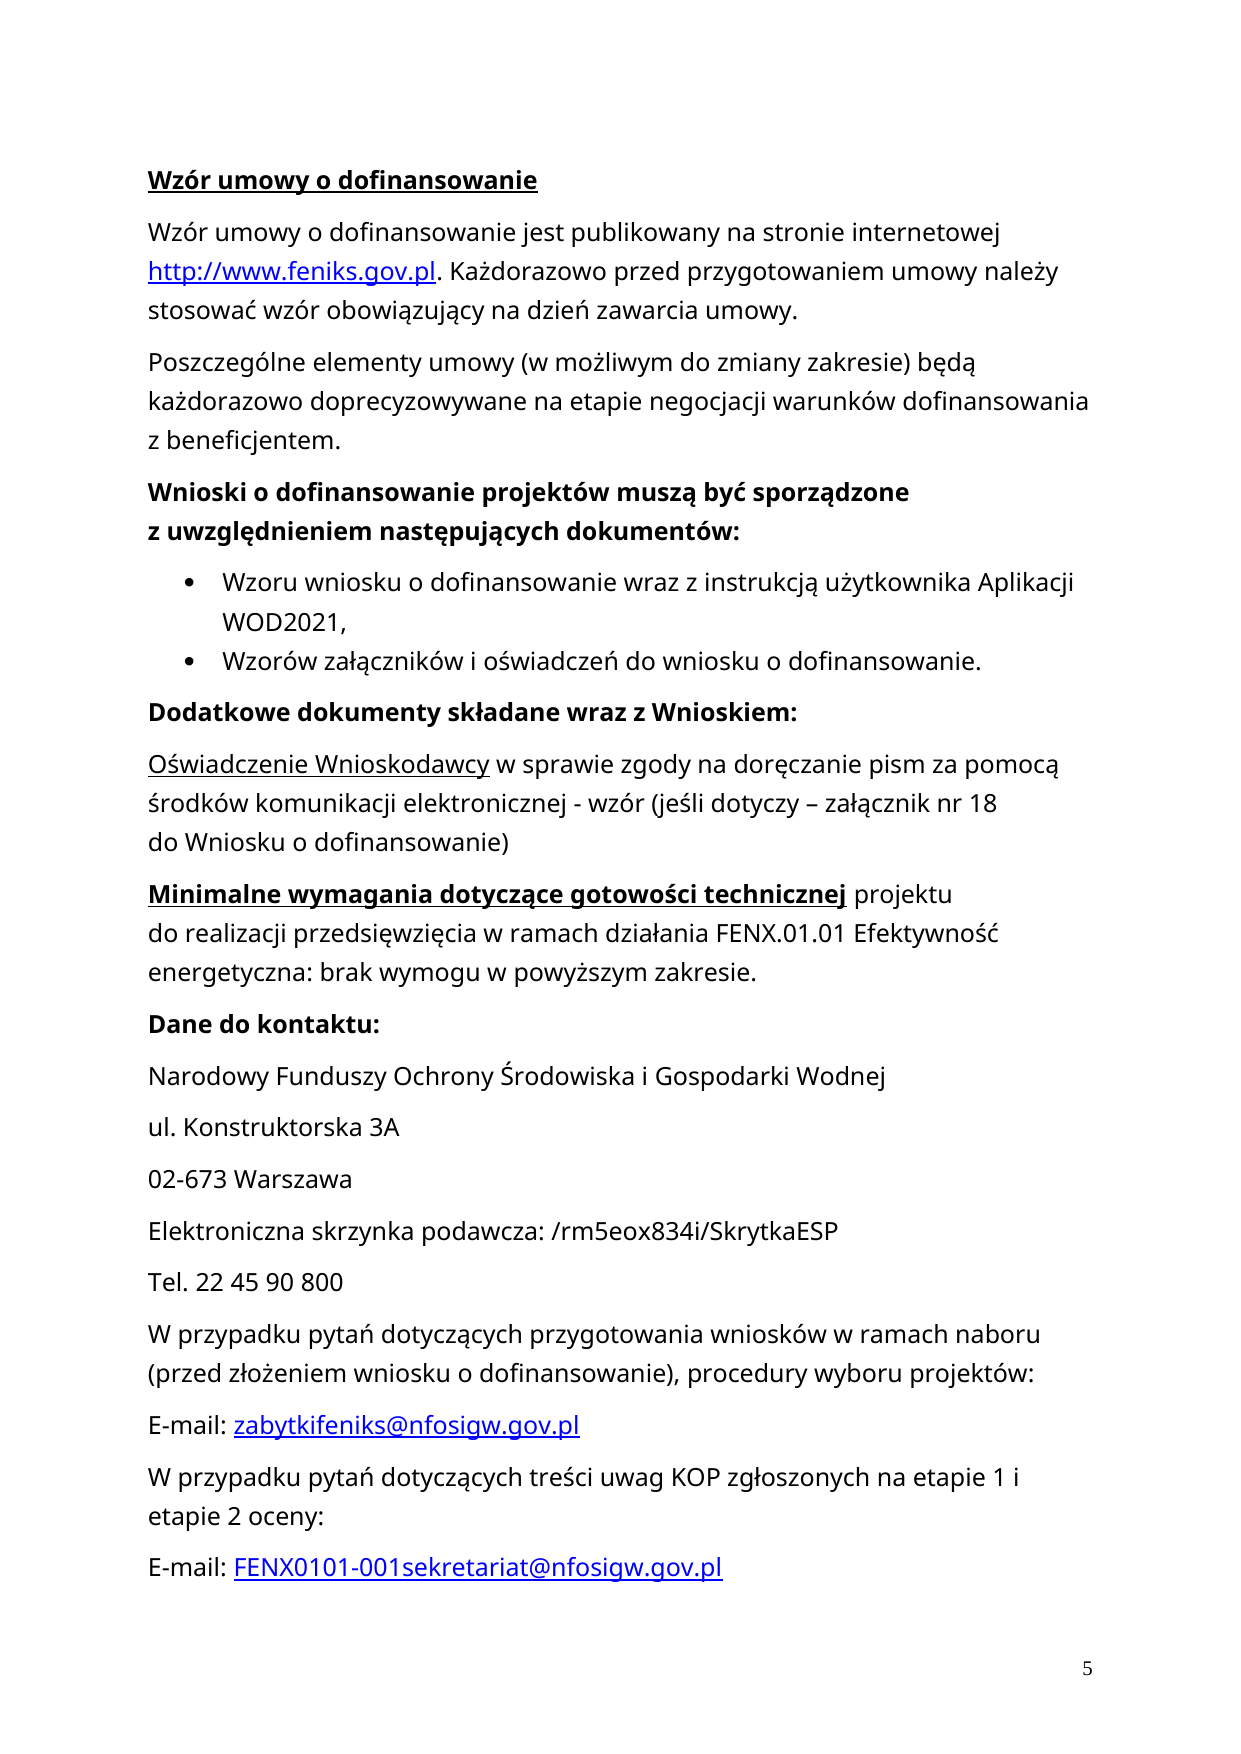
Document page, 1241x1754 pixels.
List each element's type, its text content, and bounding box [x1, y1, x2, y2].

text Elektroniczna skrzynka podawcza: /rm5eox834i/SkrytkaESP [148, 1213, 1092, 1247]
text Oświadczenie Wnioskodawcy w sprawie zgody na doręczanie pism za pomocą środków komunikacji elektronicznej - wzór (jeśli dotyczy – załącznik nr 18 do Wniosku o dofinansowanie) [148, 747, 1092, 859]
text W przypadku pytań dotyczących przygotowania wniosków w ramach naboru (przed złożeniem wniosku o dofinansowanie), procedury wyboru projektów: [148, 1317, 1092, 1390]
text ul. Konstruktorska 3A [148, 1110, 1092, 1144]
text Dodatkowe dokumenty składane wraz z Wnioskiem: [148, 695, 1092, 729]
text Poszczególne elementy umowy (w możliwym do zmiany zakresie) będą każdorazowo doprecyzowywane na etapie negocjacji warunków dofinansowania z beneficjentem. [148, 344, 1092, 457]
text E-mail: FENX0101-001sekretariat@nfosigw.gov.pl [148, 1550, 1092, 1584]
text 02-673 Warszawa [148, 1162, 1092, 1196]
text E-mail: zabytkifeniks@nfosigw.gov.pl [148, 1407, 1092, 1442]
list Wzoru wniosku o dofinansowanie wraz z instrukcją użytkownika Aplikacji WOD2021, [185, 565, 1092, 638]
text W przypadku pytań dotyczących treści uwag KOP zgłoszonych na etapie 1 i etapie 2 oceny: [148, 1459, 1092, 1532]
text Wzór umowy o dofinansowanie [148, 162, 1092, 197]
text Minimalne wymagania dotyczące gotowości technicznej projektu do realizacji przedsięwzięcia w ramach działania FENX.01.01 Efektywność energetyczna: brak wymogu w powyższym zakresie. [148, 877, 1092, 989]
text Narodowy Funduszy Ochrony Środowiska i Gospodarki Wodnej [148, 1058, 1092, 1092]
text Tel. 22 45 90 800 [148, 1265, 1092, 1299]
text Dane do kontaktu: [148, 1007, 1092, 1041]
text Wnioski o dofinansowanie projektów muszą być sporządzone z uwzględnieniem następujących dokumentów: [148, 474, 1092, 547]
list Wzorów załączników i oświadczeń do wniosku o dofinansowanie. [185, 643, 1092, 677]
text Wzór umowy o dofinansowanie jest publikowany na stronie internetowej http://www.feniks.gov.pl. Każdorazowo przed przygotowaniem umowy należy stosować wzór obowiązujący na dzień zawarcia umowy. [148, 214, 1092, 327]
